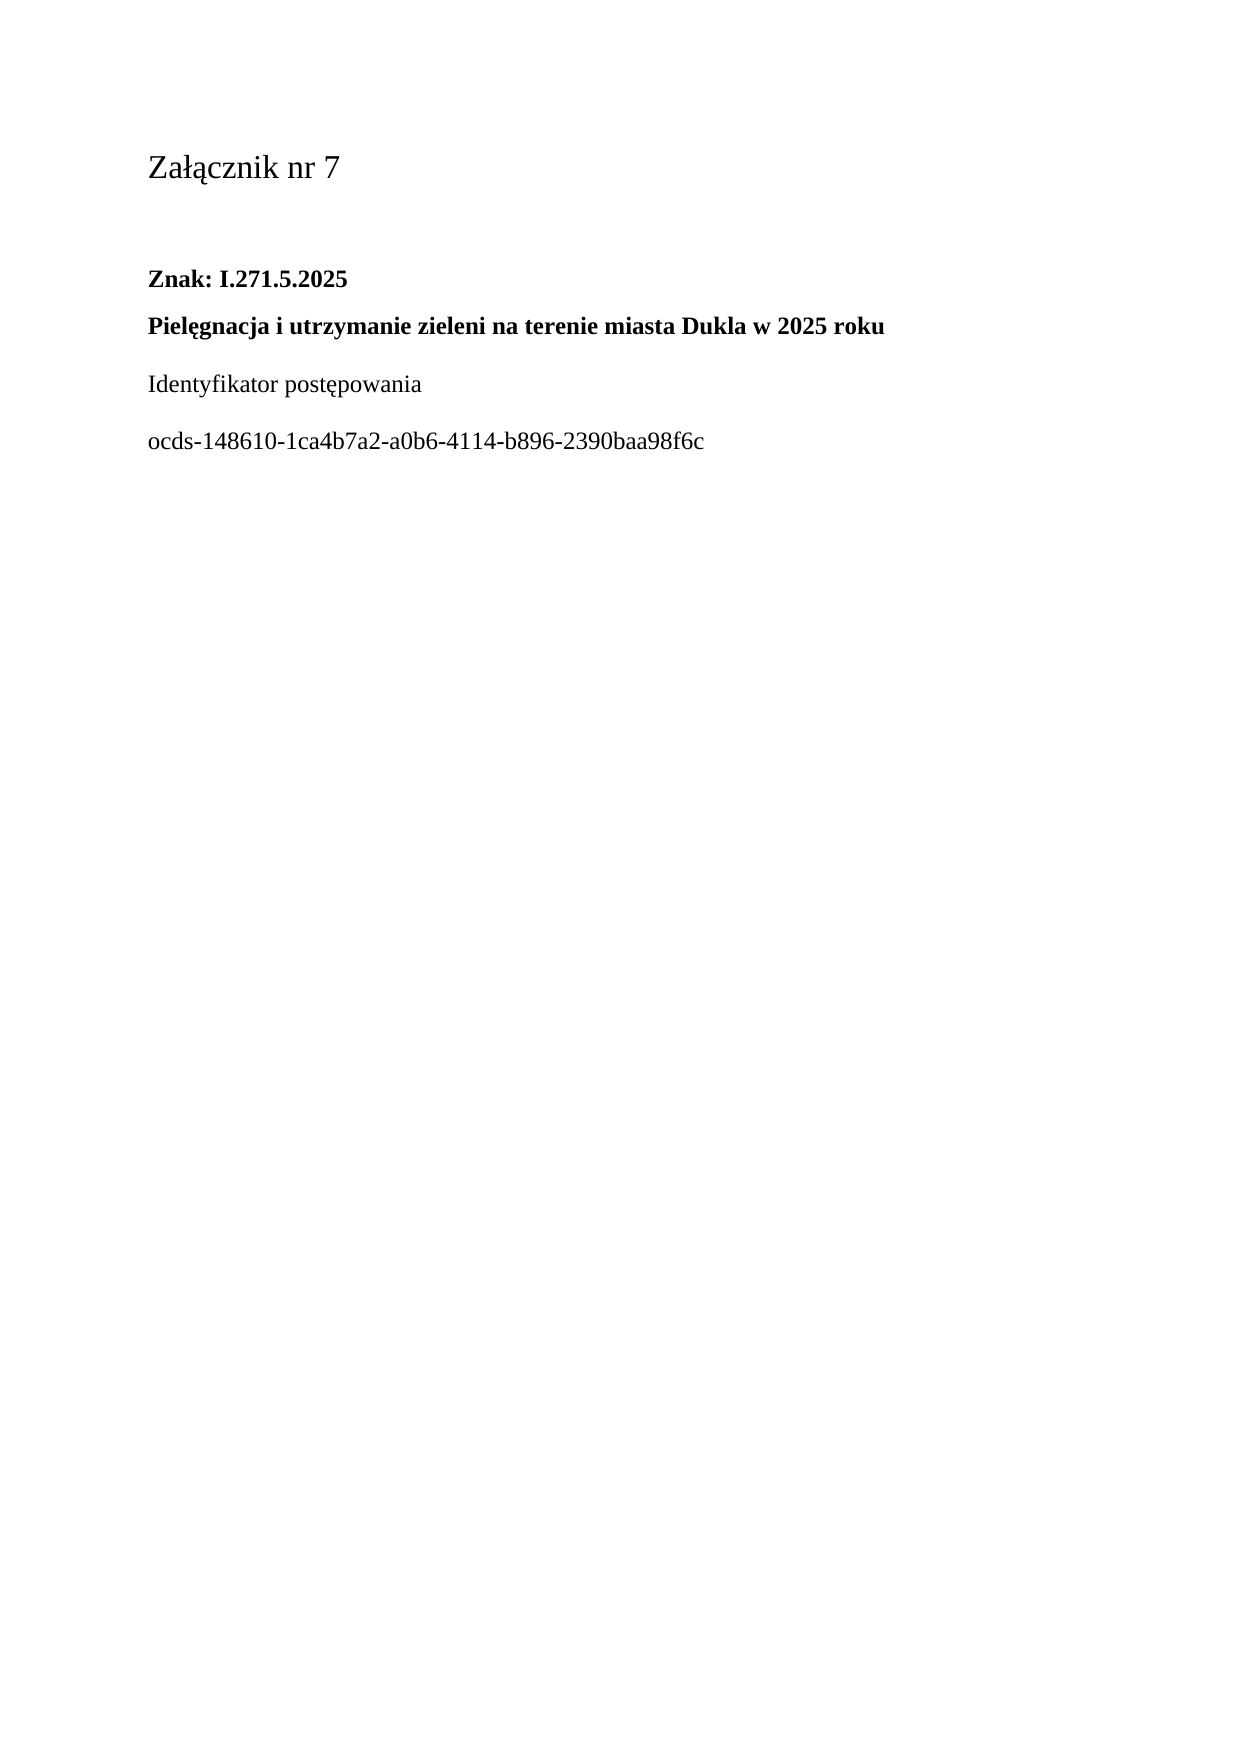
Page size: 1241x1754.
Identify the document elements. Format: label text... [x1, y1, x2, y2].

text ocds-148610-1ca4b7a2-a0b6-4114-b896-2390baa98f6c [148, 426, 1093, 455]
text Identyfikator postępowania [148, 369, 1093, 398]
text Znak: I.271.5.2025 [148, 264, 1093, 292]
text Załącznik nr 7 [148, 148, 1093, 186]
text Pielęgnacja i utrzymanie zieleni na terenie miasta Dukla w 2025 roku [148, 311, 1093, 340]
